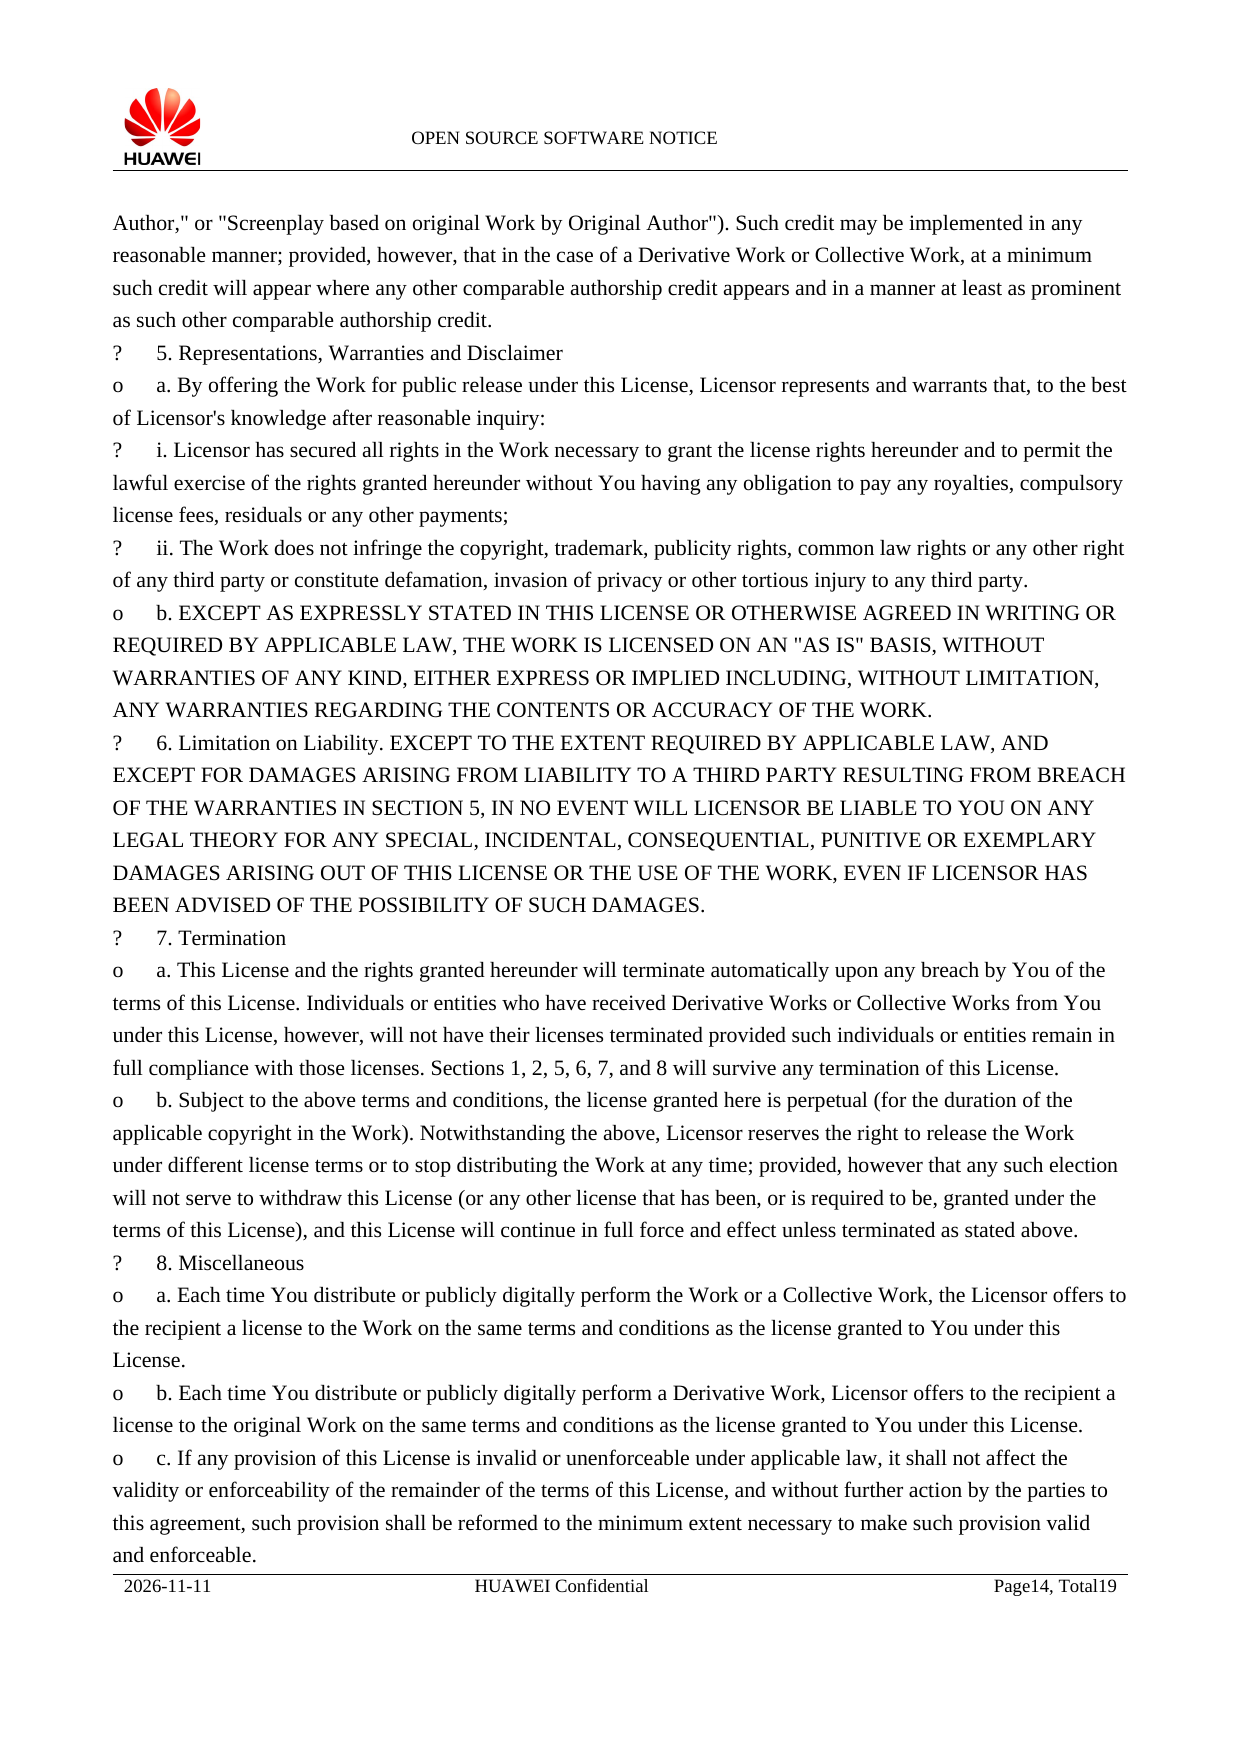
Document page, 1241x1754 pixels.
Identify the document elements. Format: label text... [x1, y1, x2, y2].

picture [124, 88, 201, 165]
